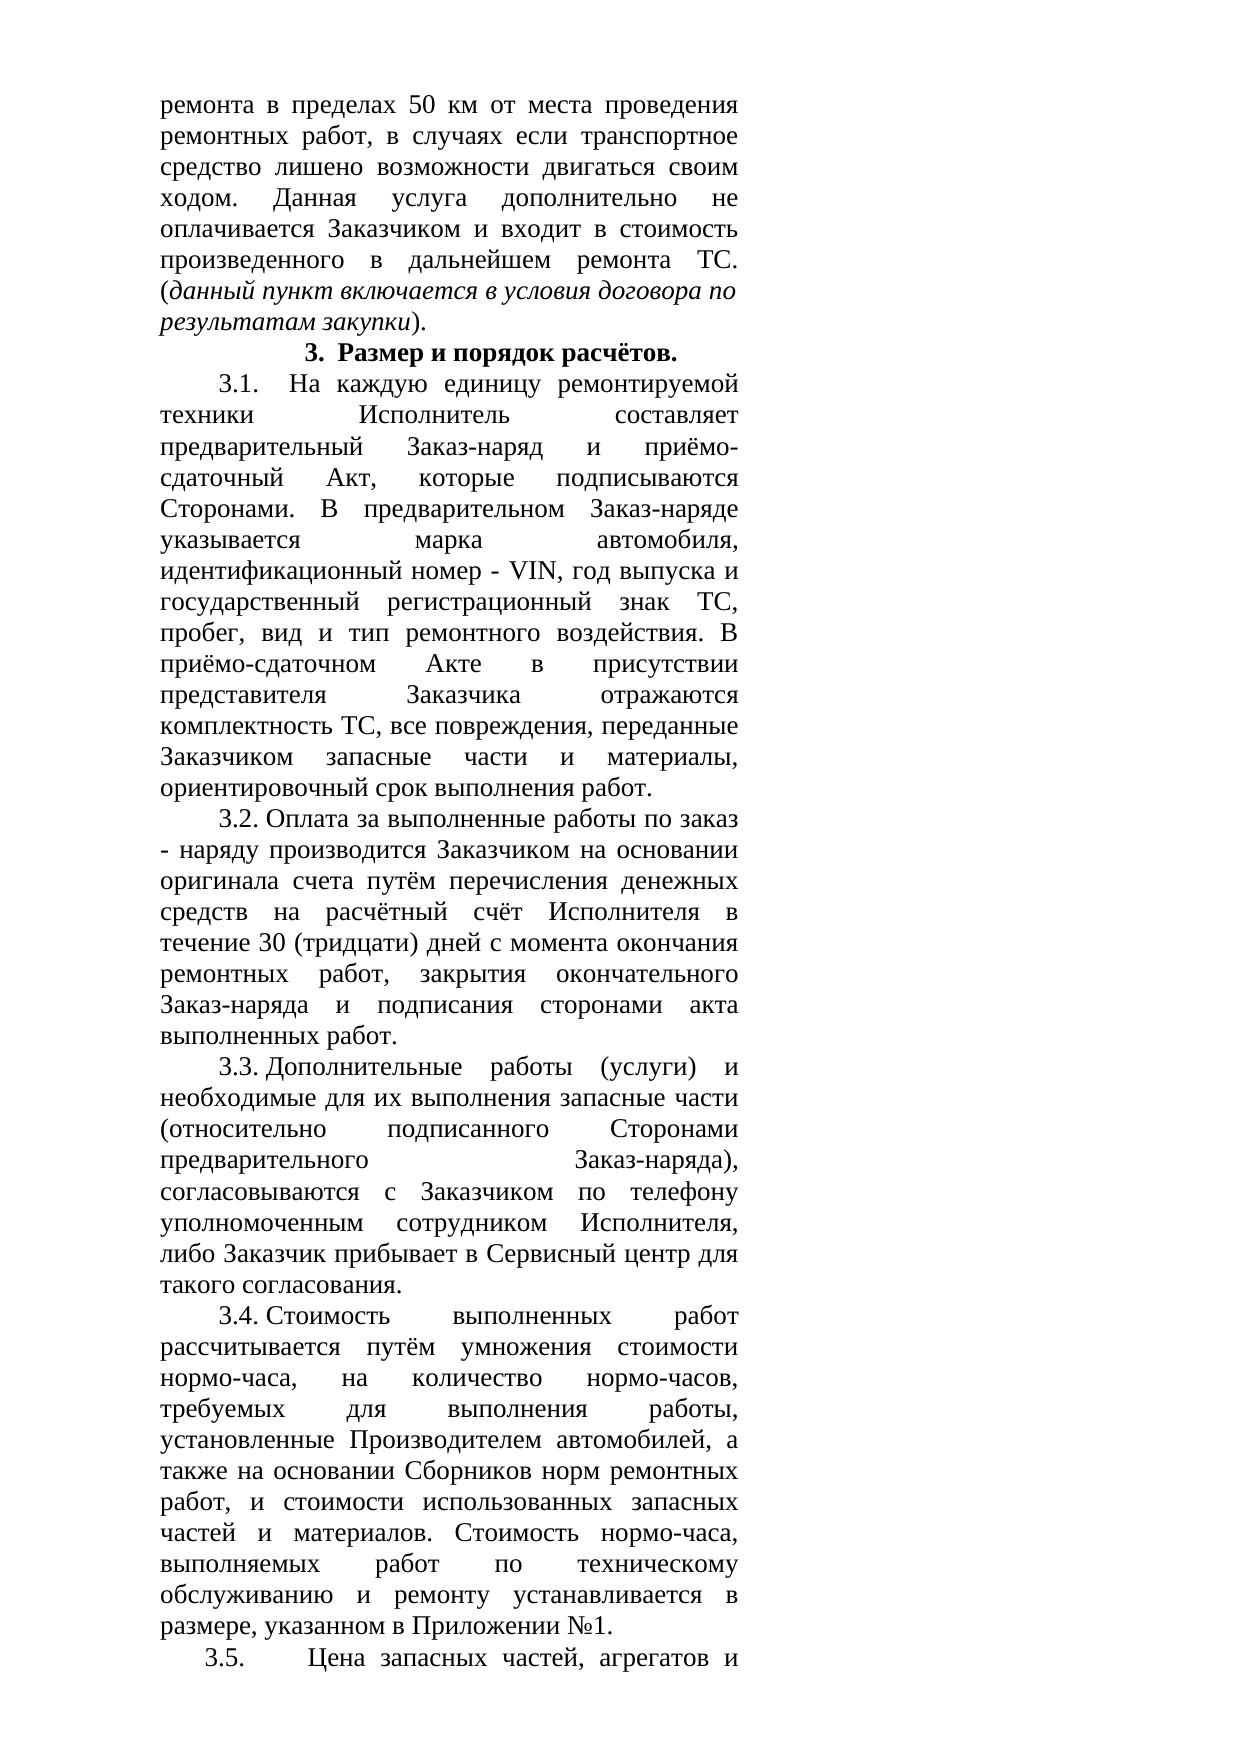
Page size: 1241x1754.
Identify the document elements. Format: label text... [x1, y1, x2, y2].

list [160, 89, 739, 337]
list Оплата за выполненные работы по заказ - наряду производится Заказчиком на основании оригинала счета путём перечисления денежных средств на расчётный счёт Исполнителя в течение 30 (тридцати) дней с момента окончания ремонтных работ, закрытия окончательного Заказ-наряда и подписания сторонами акта выполненных работ. [160, 803, 739, 1051]
subtitle Размер и порядок расчётов. [243, 337, 739, 368]
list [160, 1641, 739, 1672]
list На каждую единицу ремонтируемой техники Исполнитель составляет предварительный Заказ-наряд и приёмо-сдаточный Акт, которые подписываются Сторонами. В предварительном Заказ-наряде указывается марка автомобиля, идентификационный номер - VIN, год выпуска и государственный регистрационный знак ТС, пробег, вид и тип ремонтного воздействия. В приёмо-сдаточном Акте в присутствии представителя Заказчика отражаются комплектность ТС, все повреждения, переданные Заказчиком запасные части и материалы, ориентировочный срок выполнения работ. [160, 368, 739, 803]
list Стоимость выполненных работ рассчитывается путём умножения стоимости нормо-часа, на количество нормо-часов, требуемых для выполнения работы, установленные Производителем автомобилей, а также на основании Сборников норм ремонтных работ, и стоимости использованных запасных частей и материалов. Стоимость нормо-часа, выполняемых работ по техническому обслуживанию и ремонту устанавливается в размере, указанном в Приложении №1. [160, 1299, 739, 1641]
list Дополнительные работы (услуги) и необходимые для их выполнения запасные части (относительно подписанного Сторонами предварительного Заказ-наряда), согласовываются с Заказчиком по телефону уполномоченным сотрудником Исполнителя, либо Заказчик прибывает в Сервисный центр для такого согласования. [160, 1051, 739, 1299]
